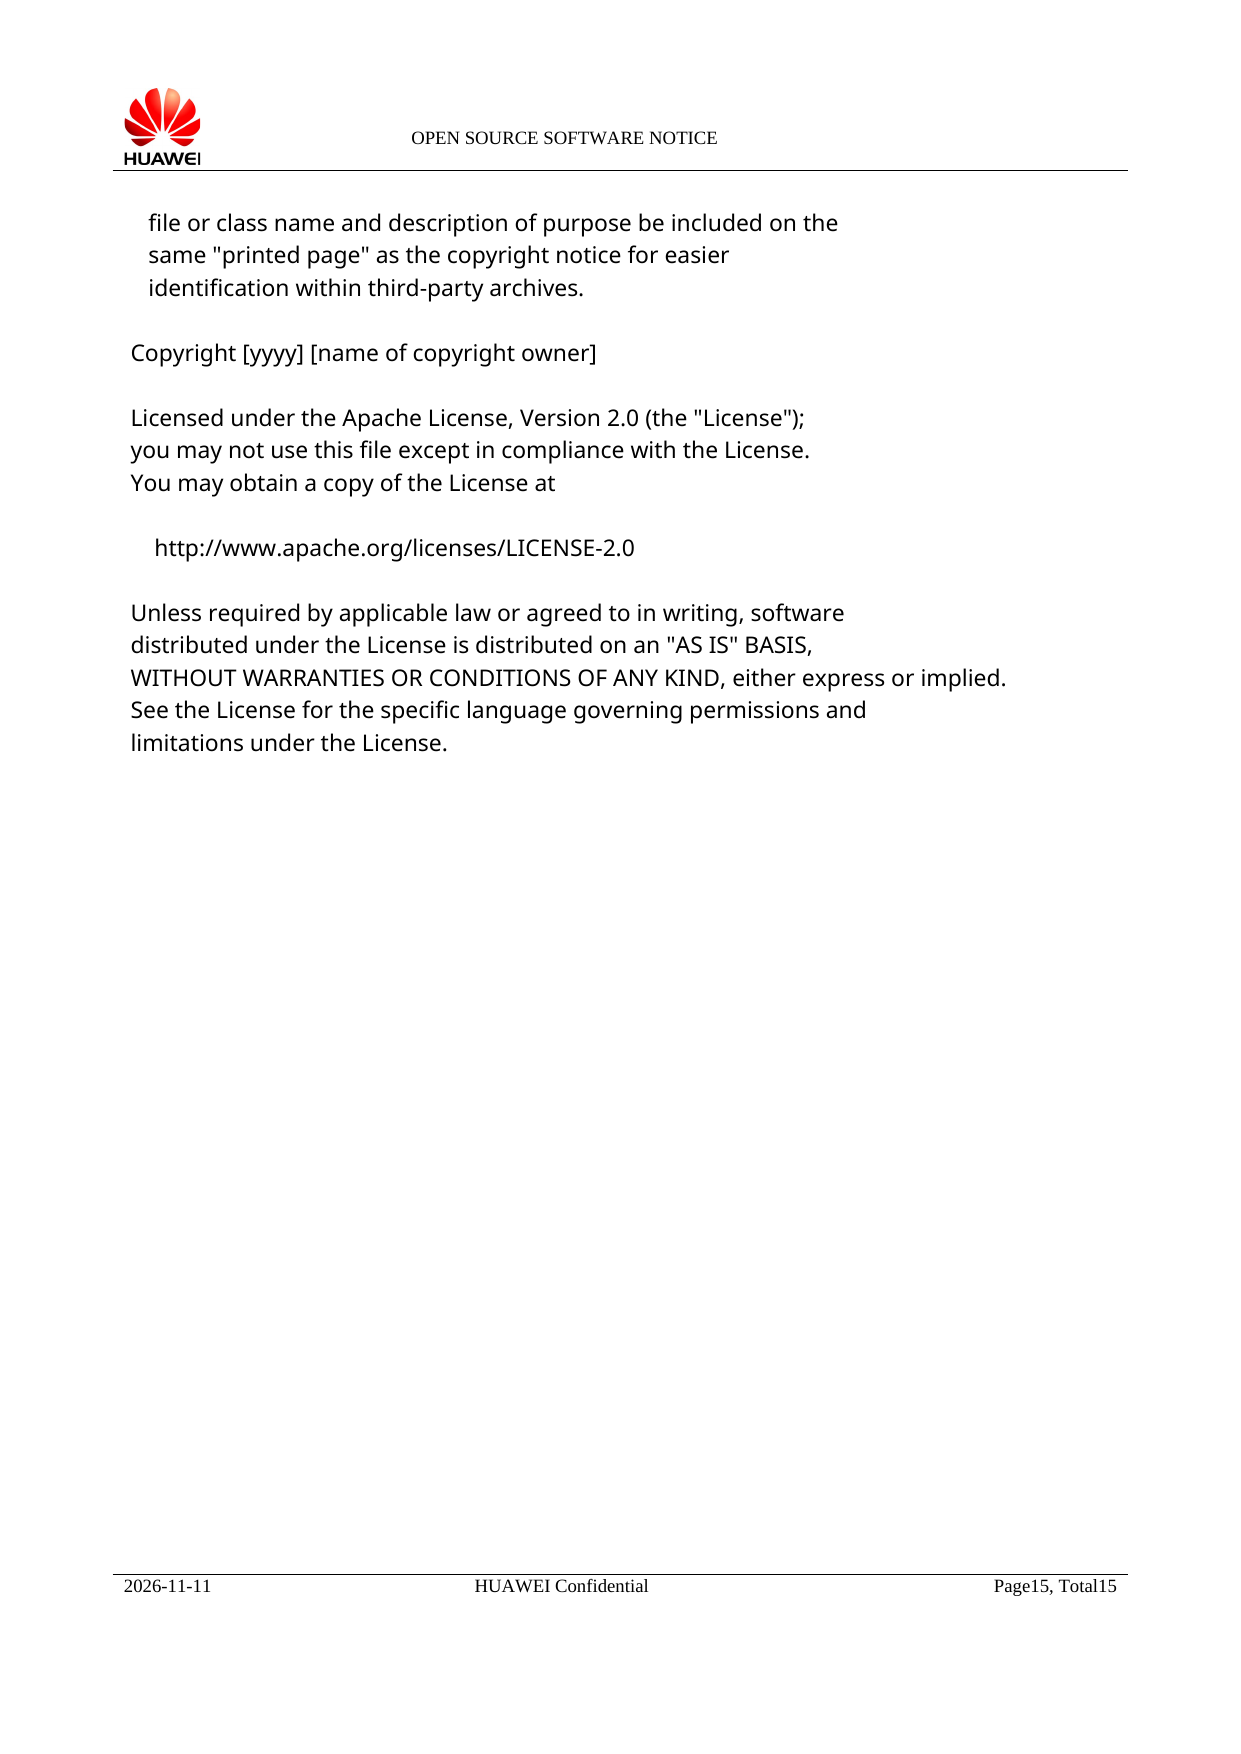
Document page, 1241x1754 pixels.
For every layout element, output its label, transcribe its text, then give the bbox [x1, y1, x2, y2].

text Unless required by applicable law or agreed to in writing, software [112, 596, 1128, 629]
text same "printed page" as the copyright notice for easier [112, 239, 1128, 271]
text limitations under the License. [112, 726, 1128, 759]
text See the License for the specific language governing permissions and [112, 694, 1128, 726]
text you may not use this file except in compliance with the License. [112, 434, 1128, 466]
text Copyright [yyyy] [name of copyright owner] [112, 336, 1128, 369]
text You may obtain a copy of the License at [112, 466, 1128, 499]
text Licensed under the Apache License, Version 2.0 (the "License"); [112, 401, 1128, 434]
text WITHOUT WARRANTIES OR CONDITIONS OF ANY KIND, either express or implied. [112, 661, 1128, 694]
text identification within third-party archives. [112, 271, 1128, 304]
picture [124, 88, 201, 165]
text distributed under the License is distributed on an "AS IS" BASIS, [112, 629, 1128, 661]
text file or class name and description of purpose be included on the [112, 206, 1128, 239]
text http://www.apache.org/licenses/LICENSE-2.0 [112, 531, 1128, 564]
